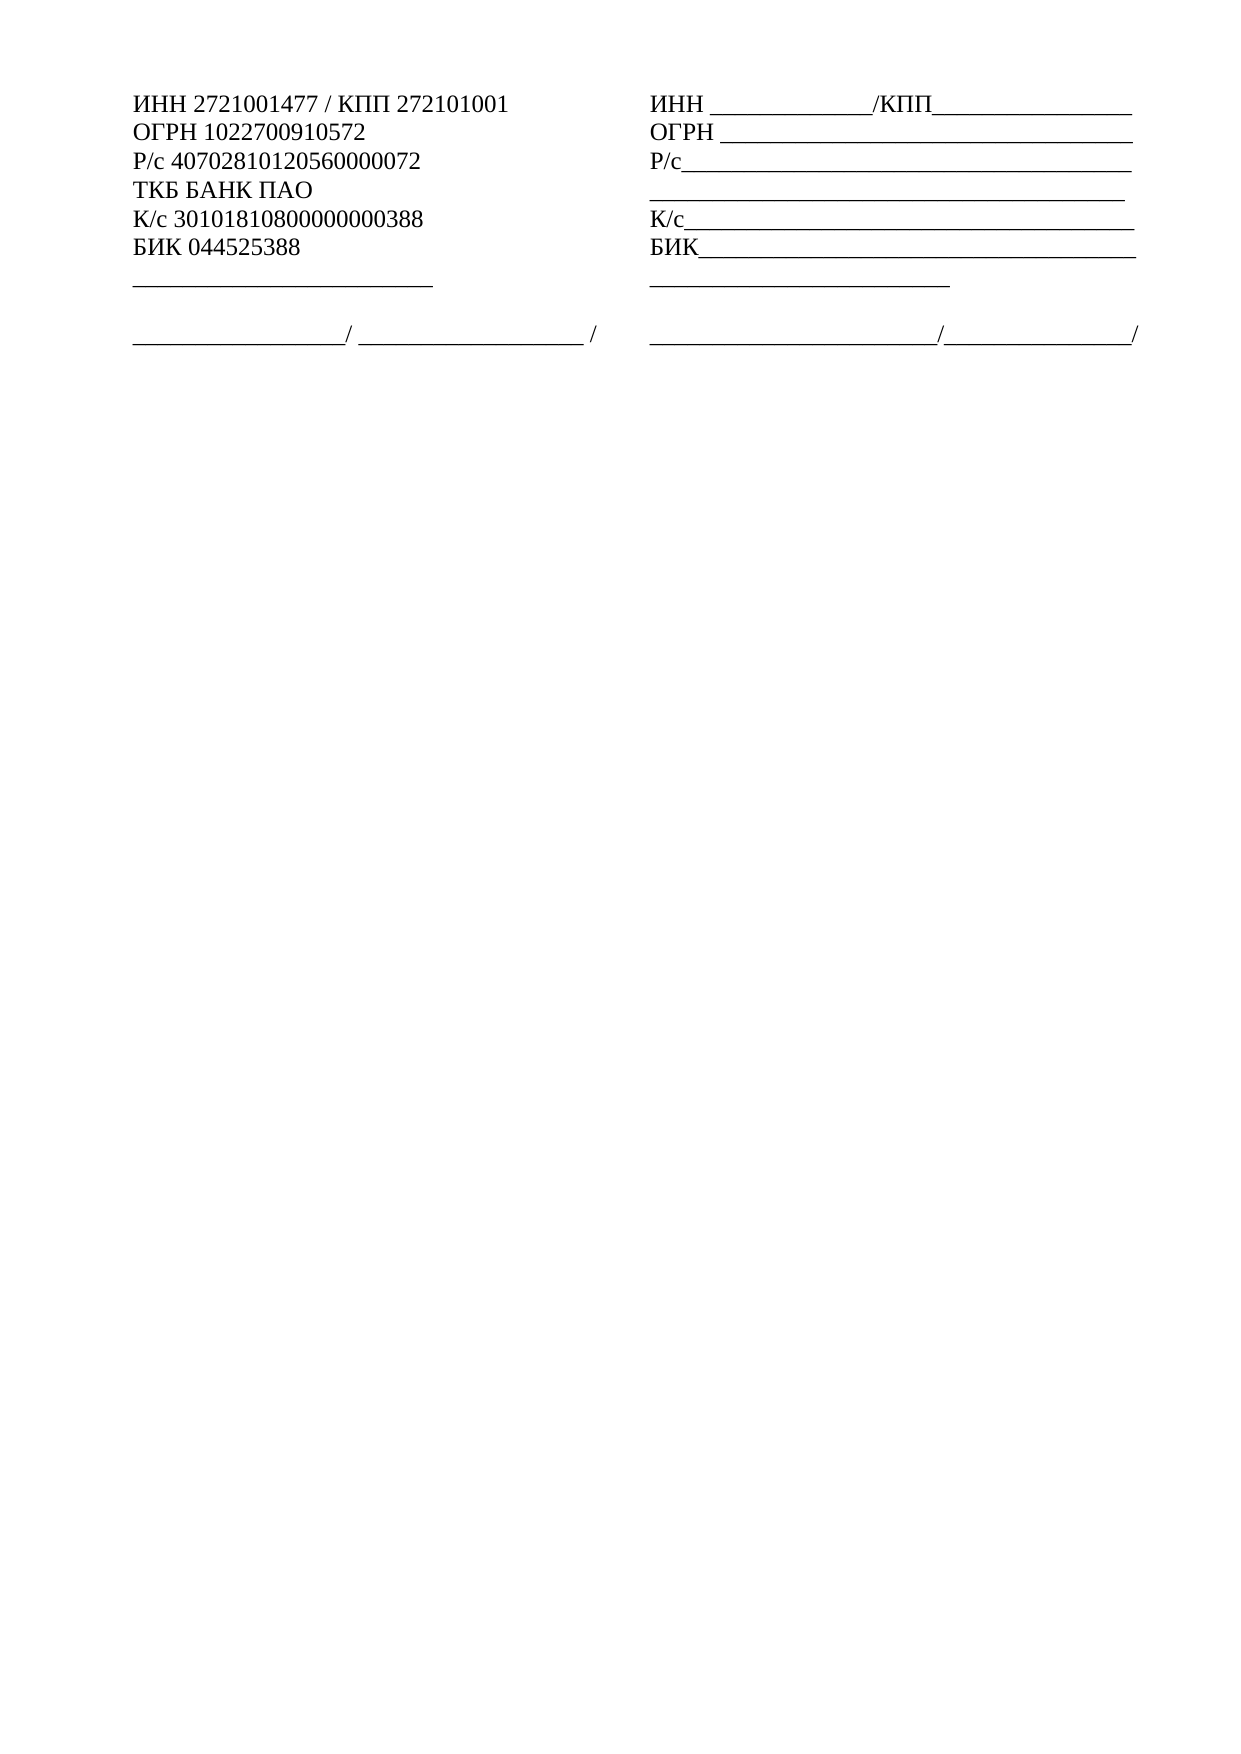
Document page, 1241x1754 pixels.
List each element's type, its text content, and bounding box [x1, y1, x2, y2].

table_cell ________________________ _________________/ __________________ / [96, 261, 613, 347]
table_cell ________________________ _______________________/_______________/ [613, 261, 1159, 347]
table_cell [613, 89, 1159, 261]
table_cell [96, 89, 613, 261]
